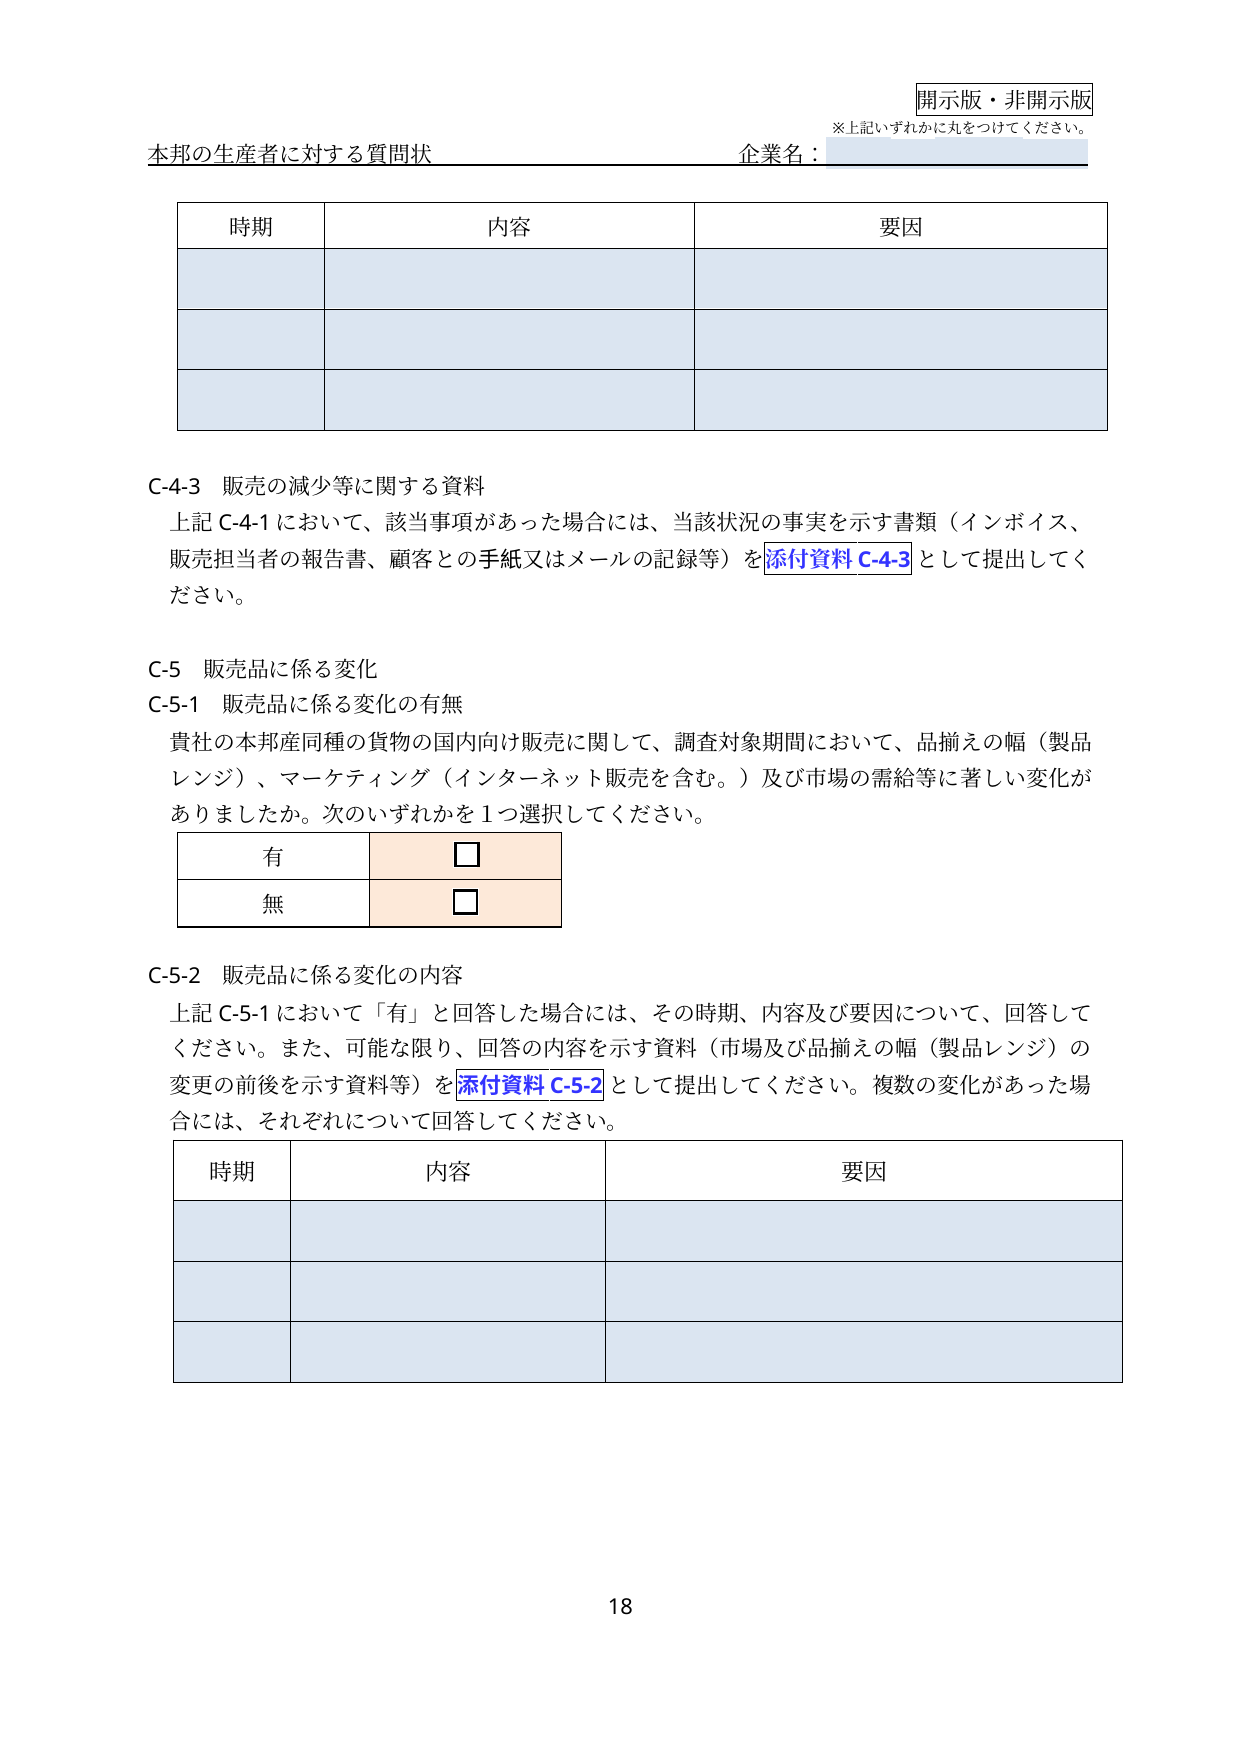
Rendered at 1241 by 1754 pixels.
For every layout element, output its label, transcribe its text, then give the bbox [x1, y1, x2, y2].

table_cell [606, 1201, 1122, 1261]
list 貴社の本邦産同種の貨物の国内向け販売に関して、調査対象期間において、品揃えの幅（製品レンジ）、マーケティング（インターネット販売を含む。）及び市場の需給等に著しい変化がありましたか。次のいずれかを１つ選択してください。 [169, 722, 1092, 832]
table_header 時期 [178, 203, 324, 248]
list C-5-2 販売品に係る変化の内容 [148, 957, 1092, 994]
table_cell [174, 1201, 290, 1261]
table_cell [174, 1322, 290, 1382]
table_cell [695, 310, 1107, 369]
list 上記C-5-1において「有」と回答した場合には、その時期、内容及び要因について、回答してください。また、可能な限り、回答の内容を示す資料（市場及び品揃えの幅（製品レンジ）の変更の前後を示す資料等）を添付資料C-5-2として提出してください。複数の変化があった場合には、それぞれについて回答してください。 [169, 994, 1092, 1139]
table_cell [695, 370, 1107, 430]
table_cell [325, 249, 694, 308]
table_cell [606, 1262, 1122, 1321]
table_header 有 [178, 833, 369, 879]
table_cell [370, 880, 561, 926]
list C-5 販売品に係る変化 [148, 649, 1092, 686]
table_header 時期 [174, 1141, 290, 1200]
table_header 要因 [606, 1141, 1122, 1200]
table_cell [695, 249, 1107, 308]
table_cell 無 [178, 880, 369, 926]
list C-5-1 販売品に係る変化の有無 [148, 686, 1092, 722]
table_cell [174, 1262, 290, 1321]
table_cell [325, 310, 694, 369]
table_header [370, 833, 561, 879]
table_cell [178, 310, 324, 369]
table_cell [178, 370, 324, 430]
table_cell [291, 1201, 605, 1261]
table_header 内容 [325, 203, 694, 248]
table_cell [291, 1262, 605, 1321]
table_cell [606, 1322, 1122, 1382]
table_cell [291, 1322, 605, 1382]
table_header 内容 [291, 1141, 605, 1200]
table_cell [178, 249, 324, 308]
list C-4-3 販売の減少等に関する資料 [148, 467, 1092, 504]
table_cell [325, 370, 694, 430]
list 上記C-4-1において、該当事項があった場合には、当該状況の事実を示す書類（インボイス、販売担当者の報告書、顧客との手紙又はメールの記録等）を添付資料C-4-3として提出してください。 [169, 504, 1092, 613]
table_header 要因 [695, 203, 1107, 248]
